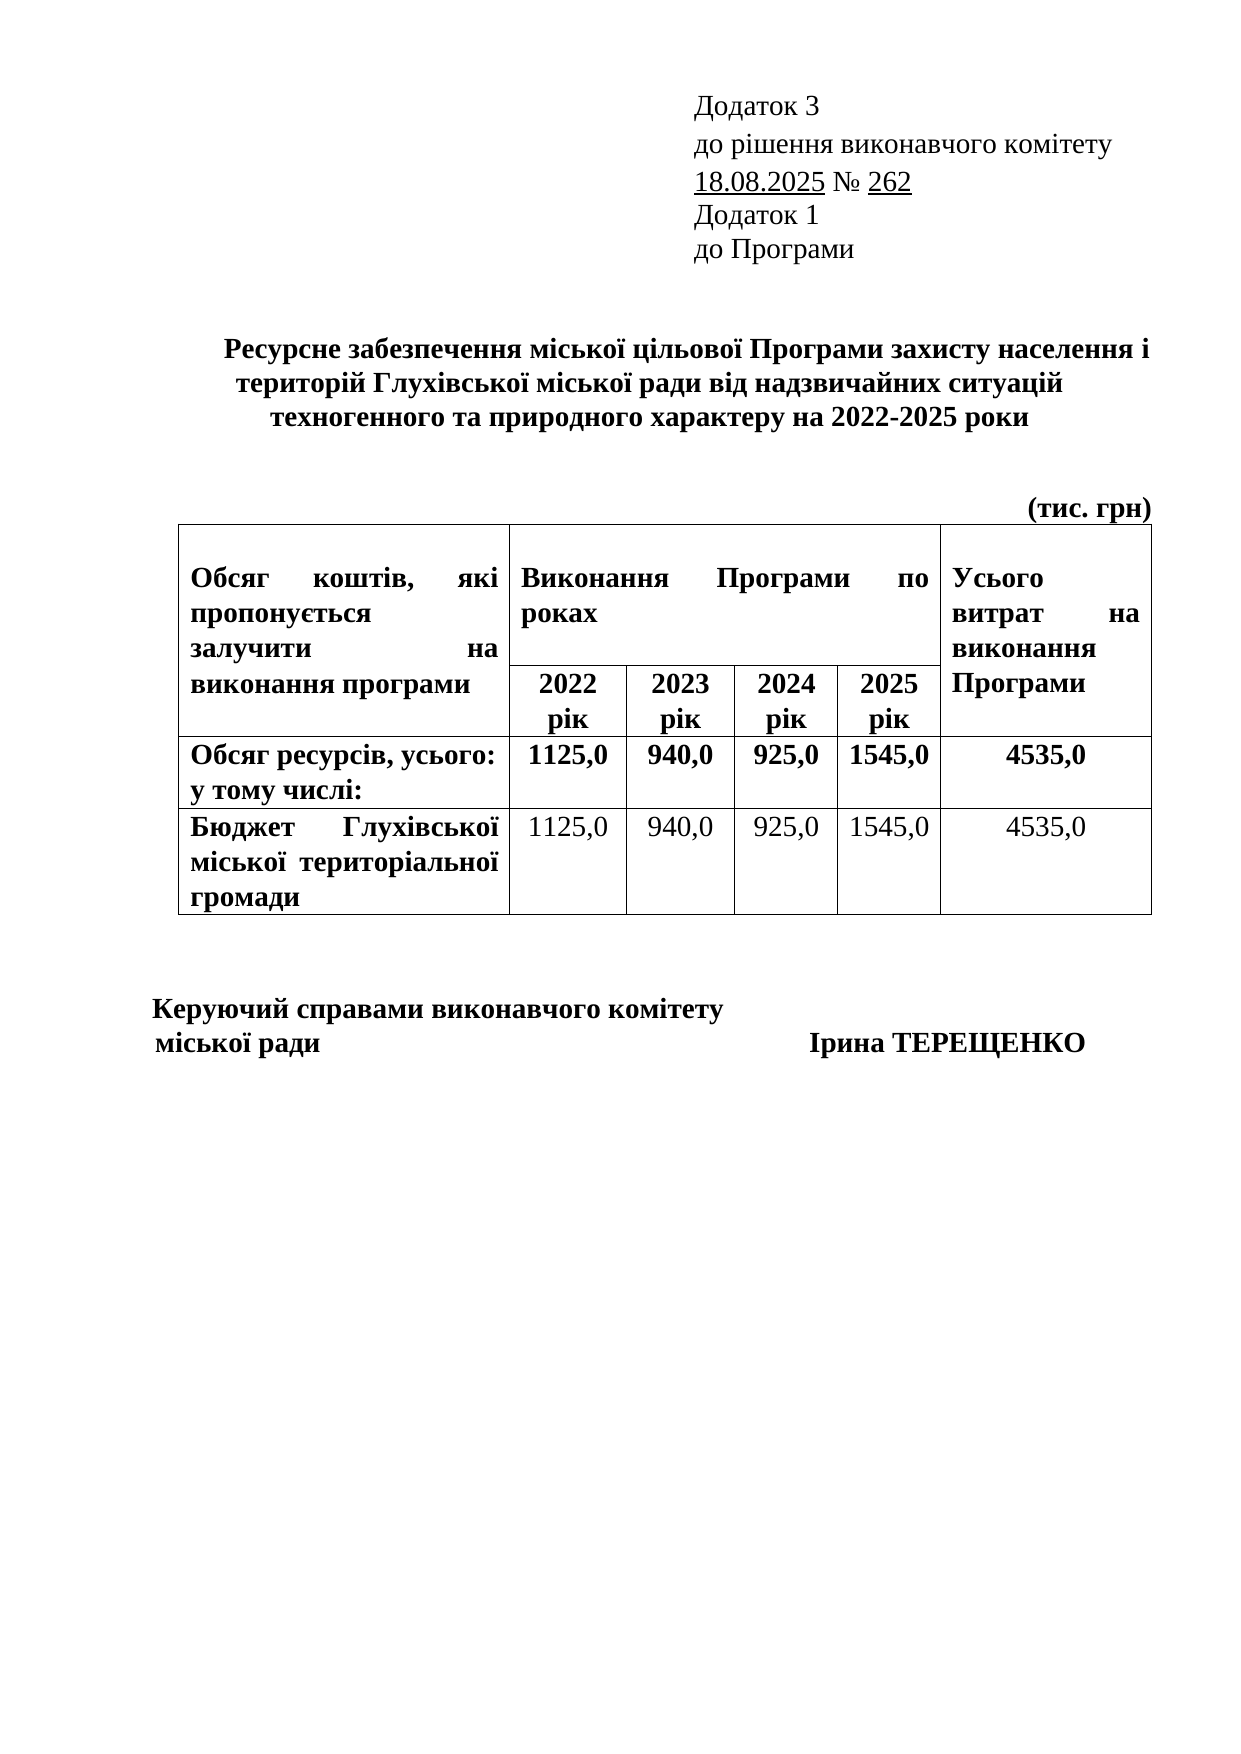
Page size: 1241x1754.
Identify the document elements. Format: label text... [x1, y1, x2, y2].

table_header Обсяг коштів, які пропонується залучити на виконання програми [179, 525, 509, 736]
table_cell 1545,0 [838, 737, 940, 808]
table_cell 2025 рік [838, 666, 940, 736]
table_header Усього витрат на виконання Програми [941, 525, 1151, 736]
text Керуючий справами виконавчого комітету [148, 992, 1152, 1025]
table_cell 2022 рік [510, 666, 626, 736]
table_cell 940,0 [627, 737, 734, 808]
subtitle Додаток 3 [694, 88, 1117, 122]
text міської ради Ірина ТЕРЕЩЕНКО [148, 1025, 1152, 1059]
table_cell 4535,0 [941, 809, 1151, 914]
table_cell 1125,0 [510, 737, 626, 808]
table_cell 4535,0 [941, 737, 1151, 808]
table_cell 925,0 [735, 737, 837, 808]
table_header Виконання Програми по роках [510, 525, 940, 665]
text Ресурсне забезпечення міської цільової Програми захисту населення і територій Глухівської міської ради від надзвичайних ситуацій техногенного та природного характеру на 2022-2025 роки [148, 332, 1152, 432]
table_cell Обсяг ресурсів, усього: у тому числі: [179, 737, 509, 808]
table_cell 1545,0 [838, 809, 940, 914]
subtitle до рішення виконавчого комітету [694, 126, 1117, 160]
table_cell 2024 рік [735, 666, 837, 736]
table_cell 1125,0 [510, 809, 626, 914]
table_cell 925,0 [735, 809, 837, 914]
table_cell Бюджет Глухівської міської територіальної громади [179, 809, 509, 914]
text (тис. грн) [148, 466, 1152, 523]
text Додаток 1 до Програми [694, 197, 1152, 264]
table_cell 2023 рік [627, 666, 734, 736]
table_cell 940,0 [627, 809, 734, 914]
subtitle 18.08.2025 № 262 [694, 164, 1117, 197]
